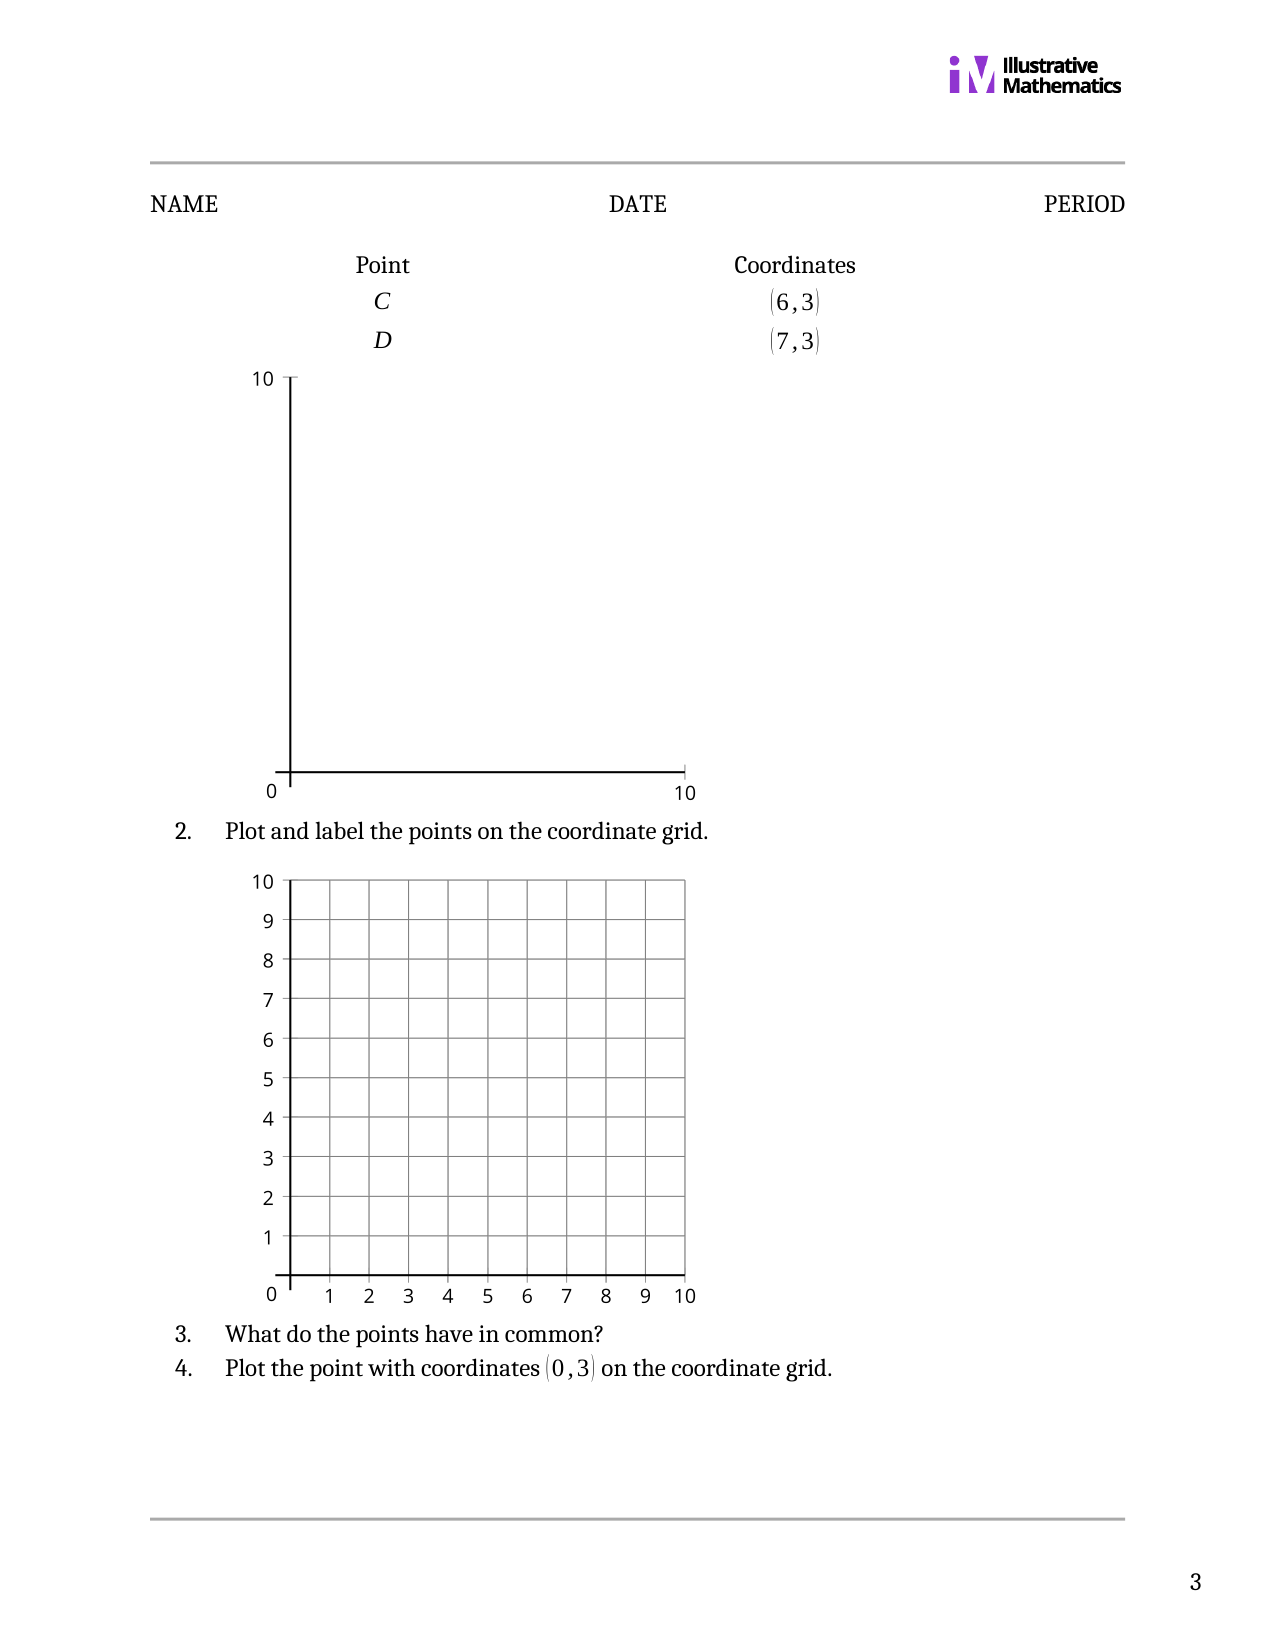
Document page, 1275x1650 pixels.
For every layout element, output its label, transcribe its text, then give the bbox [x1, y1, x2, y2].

picture [949, 55, 1121, 93]
table_header Point [139, 248, 551, 284]
list Plot the point with coordinates on the coordinate grid. [175, 1353, 1125, 1383]
list What do the points have in common? [175, 1320, 1125, 1349]
table_cell [139, 322, 551, 360]
picture [243, 866, 704, 1311]
list Plot and label the points on the coordinate grid. [175, 817, 1125, 846]
table_cell [139, 284, 551, 322]
table_cell [551, 284, 964, 322]
table_header Coordinates [551, 248, 964, 284]
table_cell [551, 322, 964, 360]
picture [243, 363, 704, 808]
